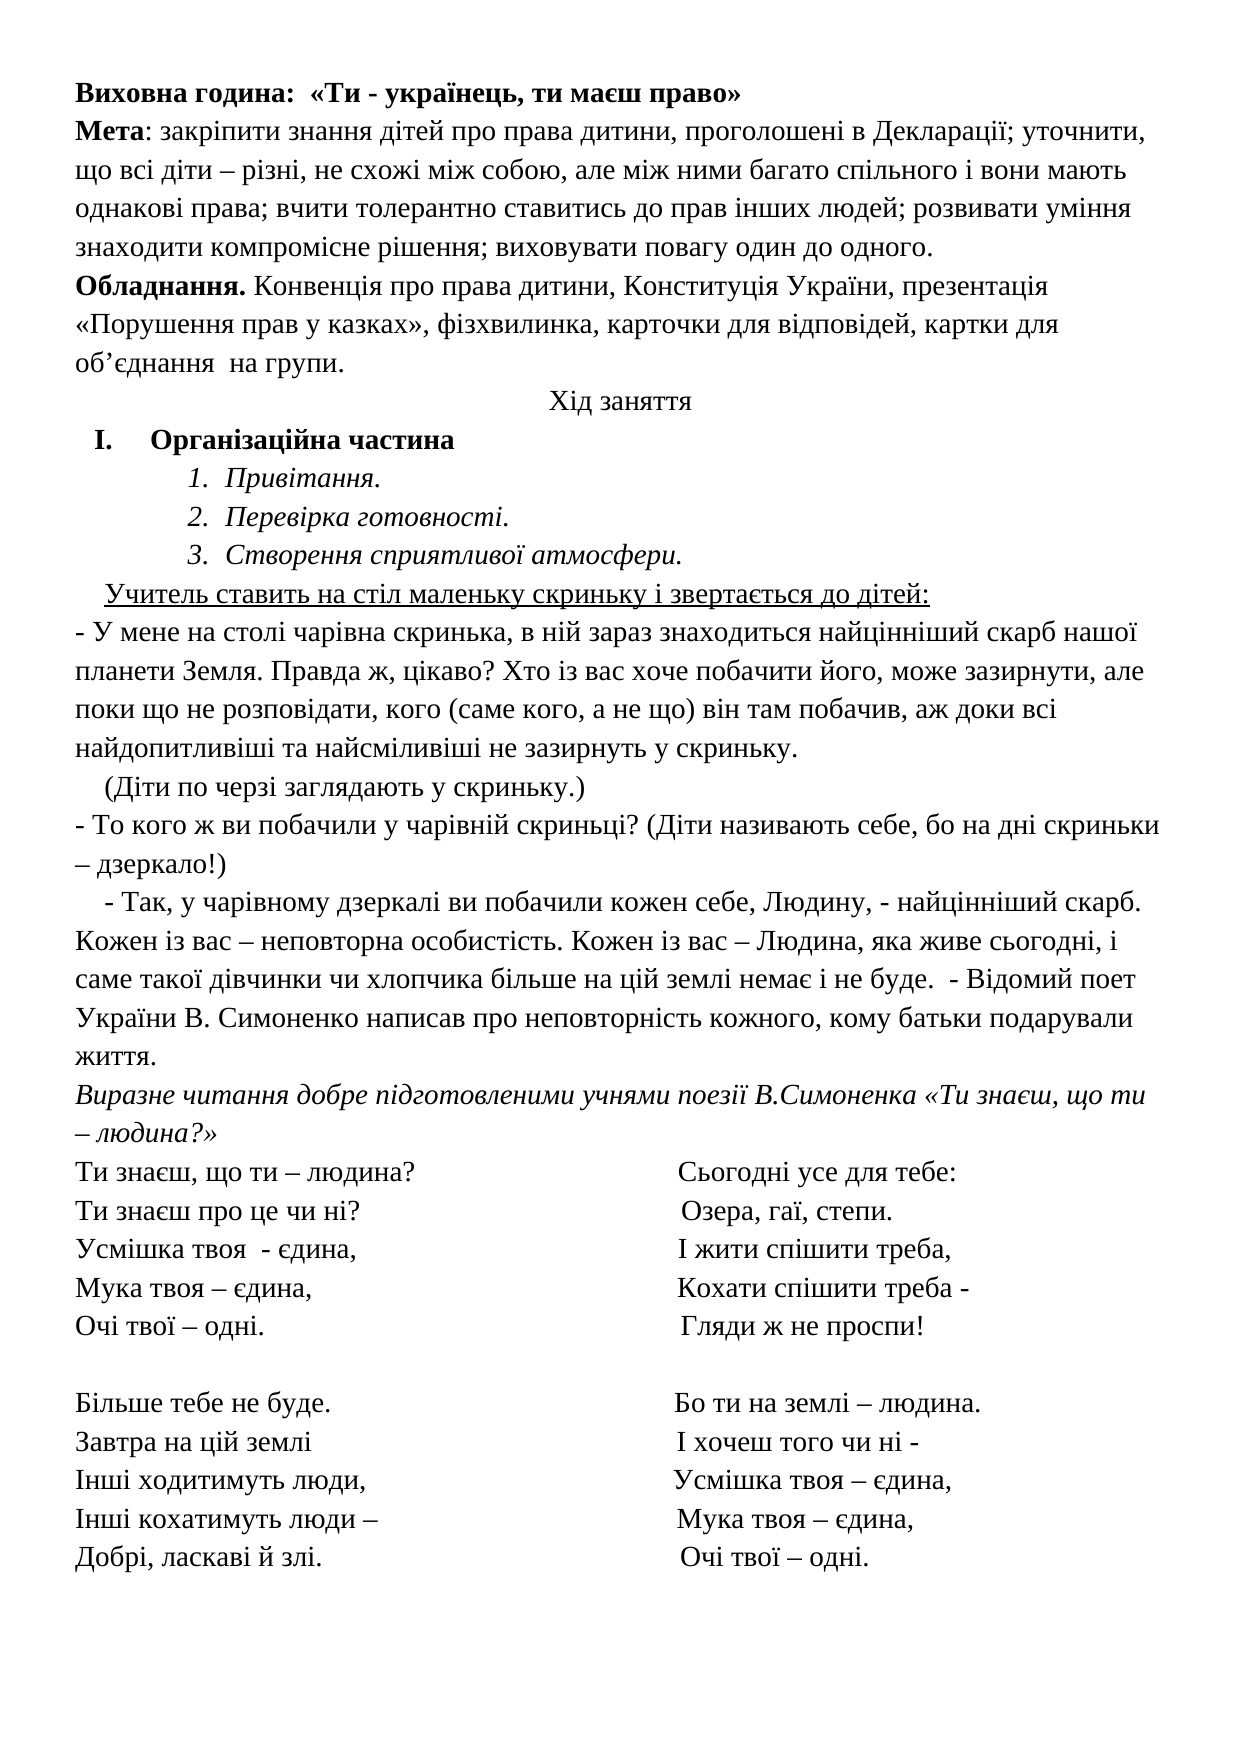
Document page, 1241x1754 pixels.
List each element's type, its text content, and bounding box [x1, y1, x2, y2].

text Учитель ставить на стіл маленьку скриньку і звертається до дітей: [75, 576, 1165, 609]
list Організаційна частина [112, 422, 1165, 455]
text Усмішка твоя - єдина, І жити спішити треба, [75, 1231, 1165, 1265]
text Більше тебе не буде. Бо ти на землі – людина. [75, 1385, 1165, 1419]
text Ти знаєш, що ти – людина? Сьогодні усе для тебе: [75, 1154, 1165, 1188]
text Обладнання. Конвенція про права дитини, Конституція України, презентація «Порушення прав у казках», фізхвилинка, карточки для відповідей, картки для об’єднання на групи. [75, 268, 1165, 378]
list Створення сприятливої атмосфери. [187, 537, 1165, 571]
text Виховна година: «Ти - українець, ти маєш право» [75, 75, 1165, 108]
text Мета: закріпити знання дітей про права дитини, проголошені в Декларації; уточнити, що всі діти – різні, не схожі між собою, але між ними багато спільного і вони мають однакові права; вчити толерантно ставитись до прав інших людей; розвивати уміння знаходити компромісне рішення; виховувати повагу один до одного. [75, 113, 1165, 263]
text - Так, у чарівному дзеркалі ви побачили кожен себе, Людину, - найцінніший скарб. Кожен із вас – неповторна особистість. Кожен із вас – Людина, яка живе сьогодні, і саме такої дівчинки чи хлопчика більше на цій землі немає і не буде. - Відомий поет України В. Симоненко написав про неповторність кожного, кому батьки подарували життя. [75, 884, 1165, 1072]
text Виразне читання добре підготовленими учнями поезії В.Симоненка «Ти знаєш, що ти – людина?» [75, 1077, 1165, 1149]
text Інші ходитимуть люди, Усмішка твоя – єдина, [75, 1462, 1165, 1496]
text Хід заняття [75, 383, 1165, 417]
text Завтра на цій землі І хочеш того чи ні - [75, 1424, 1165, 1457]
list Привітання. [187, 460, 1165, 494]
text - У мене на столі чарівна скринька, в ній зараз знаходиться найцінніший скарб нашої планети Земля. Правда ж, цікаво? Хто із вас хоче побачити його, може зазирнути, але поки що не розповідати, кого (саме кого, а не що) він там побачив, аж доки всі найдопитливіші та найсміливіші не зазирнуть у скриньку. [75, 614, 1165, 764]
list Перевірка готовності. [187, 499, 1165, 532]
text Ти знаєш про це чи ні? Озера, гаї, степи. [75, 1193, 1165, 1226]
text Очі твої – одні. Гляди ж не проспи! [75, 1308, 1165, 1342]
text - То кого ж ви побачили у чарівній скриньці? (Діти називають себе, бо на дні скриньки – дзеркало!) [75, 807, 1165, 879]
text (Діти по черзі заглядають у скриньку.) [75, 769, 1165, 802]
text Інші кохатимуть люди – Мука твоя – єдина, [75, 1501, 1165, 1534]
text Мука твоя – єдина, Кохати спішити треба - [75, 1270, 1165, 1303]
text Добрі, ласкаві й злі. Очі твої – одні. [75, 1539, 1165, 1573]
